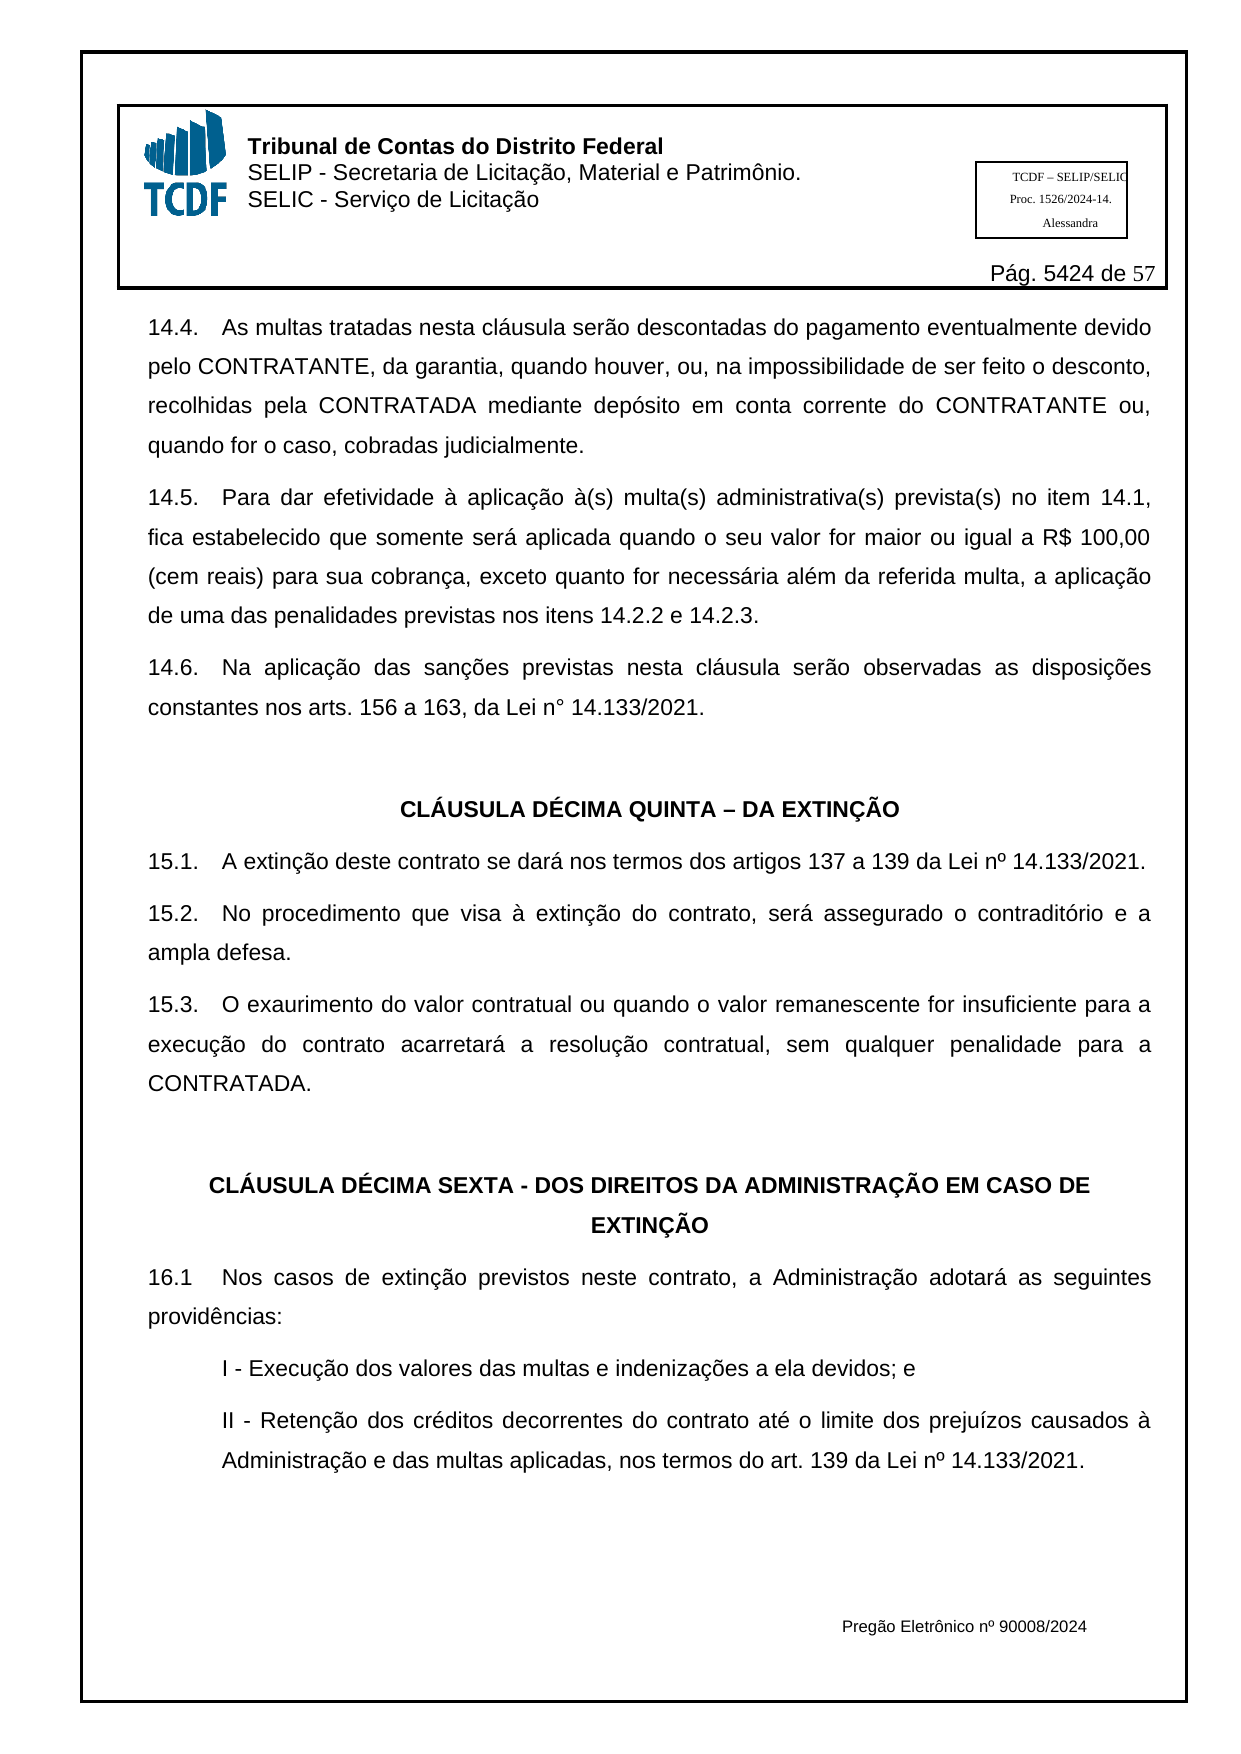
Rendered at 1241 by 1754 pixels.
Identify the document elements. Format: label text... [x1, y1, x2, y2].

text 14.4. As multas tratadas nesta cláusula serão descontadas do pagamento eventualmente devido pelo CONTRATANTE, da garantia, quando houver, ou, na impossibilidade de ser feito o desconto, recolhidas pela CONTRATADA mediante depósito em conta corrente do CONTRATANTE ou, quando for o caso, cobradas judicialmente. [148, 313, 1152, 458]
list 15.2. No procedimento que visa à extinção do contrato, será assegurado o contraditório e a ampla defesa. [148, 900, 1152, 966]
text II - Retenção dos créditos decorrentes do contrato até o limite dos prejuízos causados à Administração e das multas aplicadas, nos termos do art. 139 da Lei nº 14.133/2021. [222, 1407, 1152, 1473]
picture [129, 107, 241, 218]
list 15.3. O exaurimento do valor contratual ou quando o valor remanescente for insuficiente para a execução do contrato acarretará a resolução contratual, sem qualquer penalidade para a CONTRATADA. [148, 991, 1152, 1097]
list 14.6. Na aplicação das sanções previstas nesta cláusula serão observadas as disposições constantes nos arts. 156 a 163, da Lei n° 14.133/2021. [148, 654, 1152, 720]
list 16.1 Nos casos de extinção previstos neste contrato, a Administração adotará as seguintes providências: [148, 1264, 1152, 1329]
text 14.5. Para dar efetividade à aplicação à(s) multa(s) administrativa(s) prevista(s) no item 14.1, fica estabelecido que somente será aplicada quando o seu valor for maior ou igual a R$ 100,00 (cem reais) para sua cobrança, exceto quanto for necessária além da referida multa, a aplicação de uma das penalidades previstas nos itens 14.2.2 e 14.2.3. [148, 484, 1152, 629]
list 15.1. A extinção deste contrato se dará nos termos dos artigos 137 a 139 da Lei nº 14.133/2021. [148, 848, 1152, 874]
text CLÁUSULA décima sexta - DOS DIREITOS DA ADMINISTRAÇÃO EM CASO DE EXTINÇÃO [148, 1172, 1152, 1238]
text CLÁUSULA décima QUinta – DA EXTINÇÃO [148, 796, 1152, 822]
text I - Execução dos valores das multas e indenizações a ela devidos; e [222, 1355, 1152, 1381]
